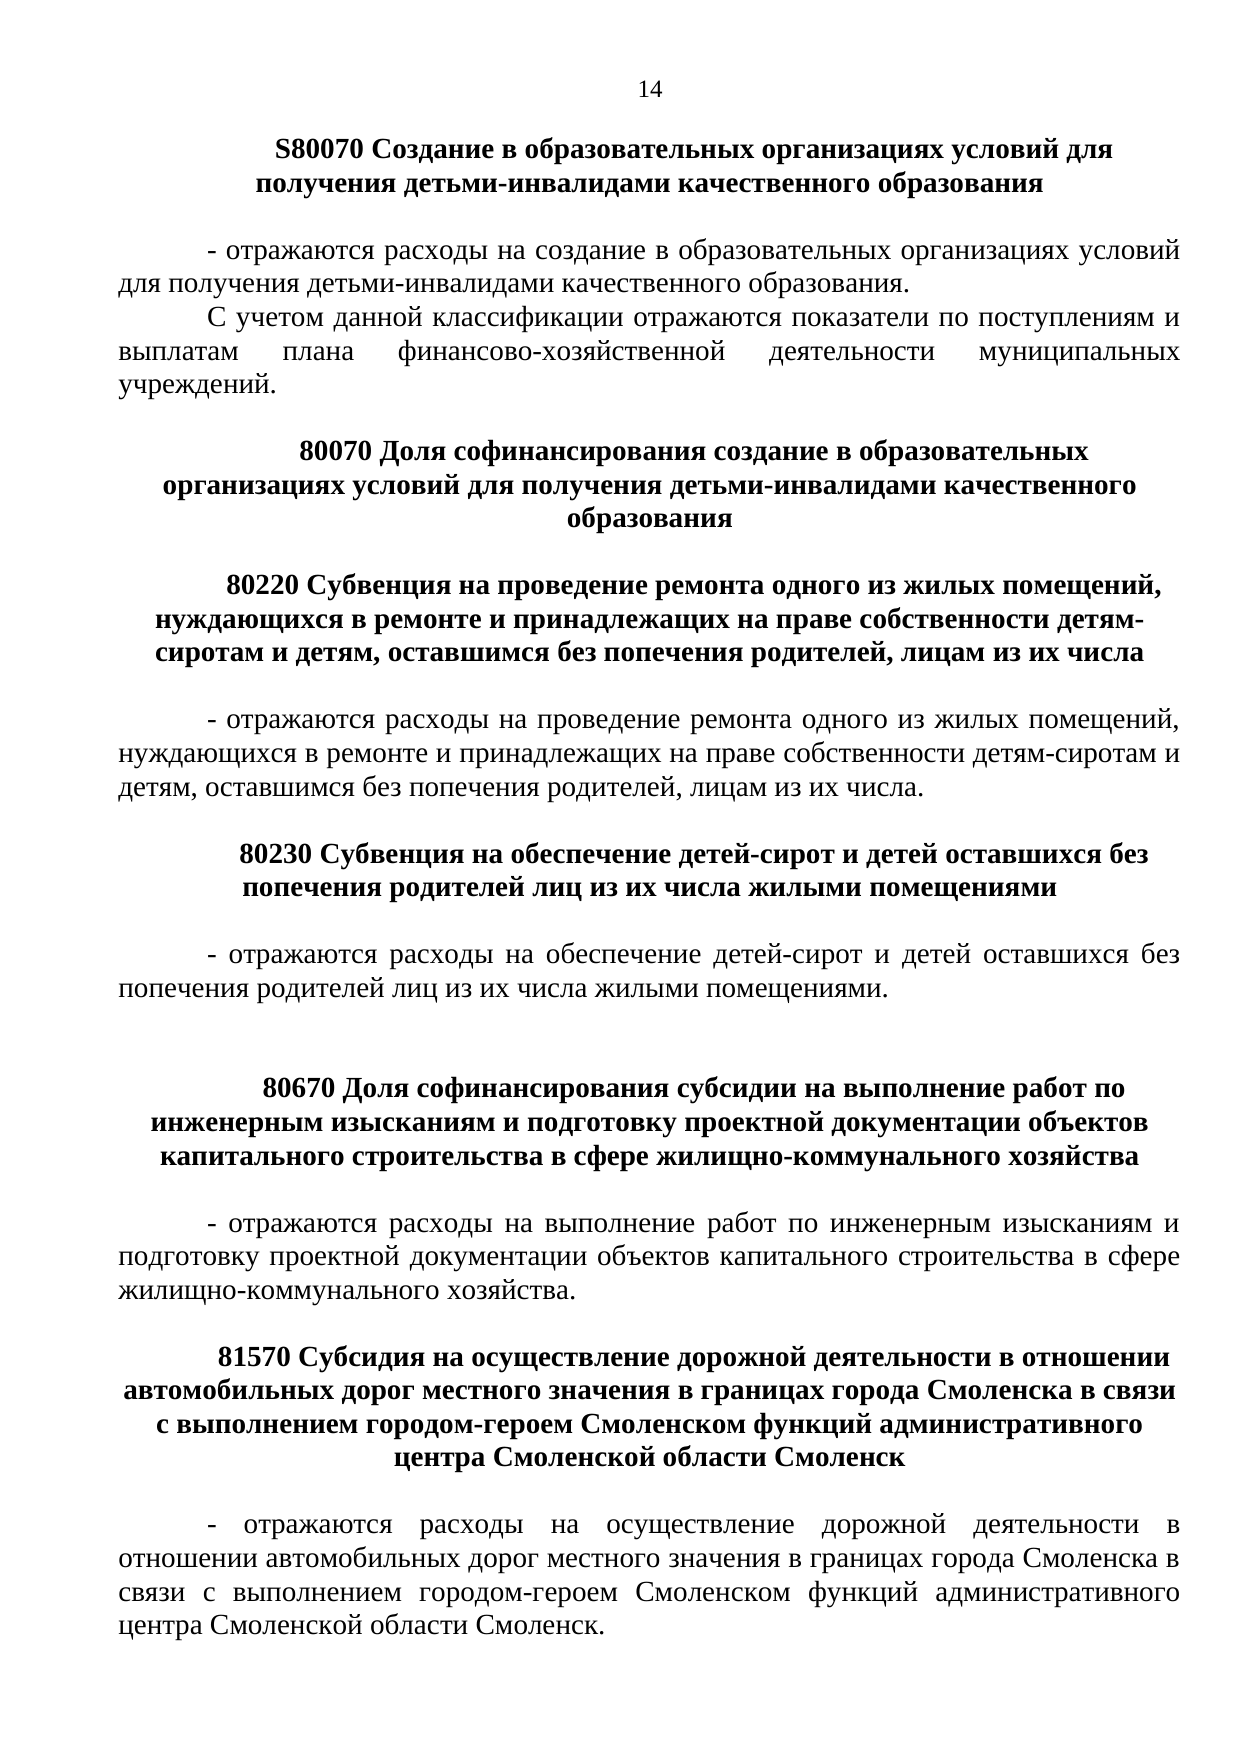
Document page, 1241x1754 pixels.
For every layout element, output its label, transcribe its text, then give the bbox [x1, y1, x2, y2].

text S80070 Создание в образовательных организациях условий для получения детьми-инвалидами качественного образования [118, 131, 1181, 198]
text 80220 Субвенция на проведение ремонта одного из жилых помещений, нуждающихся в ремонте и принадлежащих на праве собственности детям-сиротам и детям, оставшимся без попечения родителей, лицам из их числа [118, 567, 1181, 668]
text 81570 Субсидия на осуществление дорожной деятельности в отношении автомобильных дорог местного значения в границах города Смоленска в связи с выполнением городом-героем Смоленском функций административного центра Смоленской области Смоленск [118, 1339, 1181, 1473]
text 80230 Субвенция на обеспечение детей-сирот и детей оставшихся без попечения родителей лиц из их числа жилыми помещениями [118, 836, 1181, 903]
text - отражаются расходы на обеспечение детей-сирот и детей оставшихся без попечения родителей лиц из их числа жилыми помещениями. [118, 936, 1181, 1003]
text С учетом данной классификации отражаются показатели по поступлениям и выплатам плана финансово-хозяйственной деятельности муниципальных учреждений. [118, 299, 1181, 400]
text - отражаются расходы на осуществление дорожной деятельности в отношении автомобильных дорог местного значения в границах города Смоленска в связи с выполнением городом-героем Смоленском функций административного центра Смоленской области Смоленск. [118, 1507, 1181, 1641]
text 80670 Доля софинансирования субсидии на выполнение работ по инженерным изысканиям и подготовку проектной документации объектов капитального строительства в сфере жилищно-коммунального хозяйства [118, 1071, 1181, 1171]
text - отражаются расходы на проведение ремонта одного из жилых помещений, нуждающихся в ремонте и принадлежащих на праве собственности детям-сиротам и детям, оставшимся без попечения родителей, лицам из их числа. [118, 702, 1181, 802]
text 80070 Доля софинансирования создание в образовательных организациях условий для получения детьми-инвалидами качественного образования [118, 433, 1181, 534]
text - отражаются расходы на создание в образовательных организациях условий для получения детьми-инвалидами качественного образования. [118, 232, 1181, 299]
text - отражаются расходы на выполнение работ по инженерным изысканиям и подготовку проектной документации объектов капитального строительства в сфере жилищно-коммунального хозяйства. [118, 1205, 1181, 1305]
